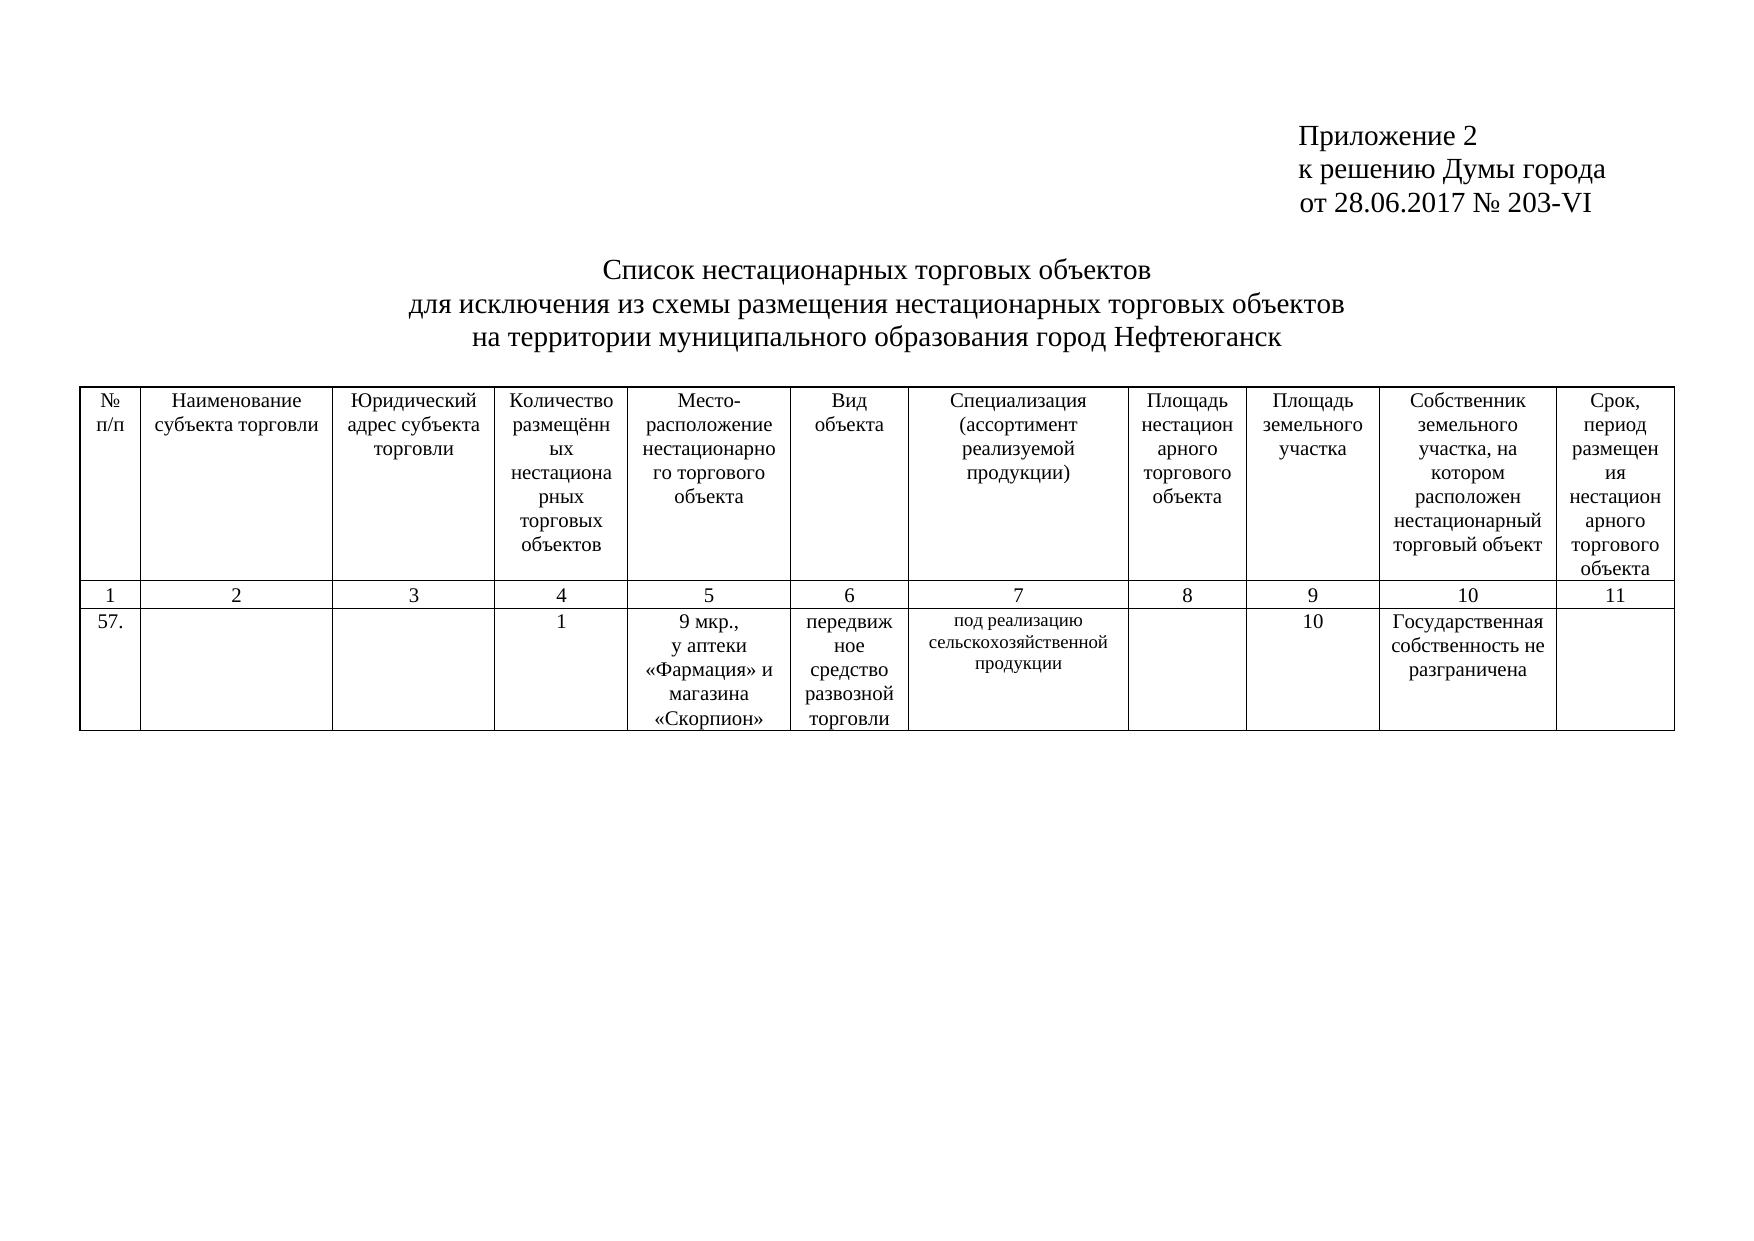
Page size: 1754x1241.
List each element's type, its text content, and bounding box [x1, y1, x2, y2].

table_cell [1129, 609, 1246, 729]
table_header № п/п [81, 388, 140, 580]
table_cell [1557, 609, 1674, 729]
table_header Место-расположение нестационарного торгового объекта [628, 388, 790, 580]
table_header Наименование субъекта торговли [141, 388, 332, 580]
table_cell передвижное средство развозной торговли [791, 609, 908, 729]
table_cell 2 [141, 581, 332, 608]
table_cell 6 [791, 581, 908, 608]
table_header Собственник земельного участка, на котором расположен нестационарный торговый объект [1380, 388, 1556, 580]
text для исключения из схемы размещения нестационарных торговых объектов [118, 286, 1636, 319]
table_cell 9 мкр., у аптеки «Фармация» и магазина «Скорпион» [628, 609, 790, 729]
table_cell [333, 609, 494, 729]
table_cell 8 [1129, 581, 1246, 608]
table_header Площадь земельного участка [1247, 388, 1379, 580]
table_cell 10 [1247, 609, 1379, 729]
table_cell 1 [495, 609, 627, 729]
table_cell 57. [81, 609, 140, 729]
table_header Количество размещённых нестационарных торговых объектов [495, 388, 627, 580]
table_cell 7 [909, 581, 1128, 608]
text к решению Думы города [1298, 152, 1636, 185]
table_header Площадь нестационарного торгового объекта [1129, 388, 1246, 580]
table_cell [141, 609, 332, 729]
text от 28.06.2017 № 203-VI [929, 185, 1636, 219]
table_cell 3 [333, 581, 494, 608]
table_header Юридический адрес субъекта торговли [333, 388, 494, 580]
table_cell 4 [495, 581, 627, 608]
table_header Срок, период размещения нестационарного торгового объекта [1557, 388, 1674, 580]
table_cell 5 [628, 581, 790, 608]
text Приложение 2 [1298, 118, 1636, 152]
text на территории муниципального образования город Нефтеюганск [118, 319, 1636, 353]
table_header Специализация (ассортимент реализуемой продукции) [909, 388, 1128, 580]
table_cell 10 [1380, 581, 1556, 608]
table_cell под реализацию сельскохозяйственной продукции [909, 609, 1128, 729]
table_cell 9 [1247, 581, 1379, 608]
table_header Вид объекта [791, 388, 908, 580]
text Список нестационарных торговых объектов [118, 252, 1636, 286]
table_cell 1 [81, 581, 140, 608]
table_cell Государственная собственность не разграничена [1380, 609, 1556, 729]
table_cell 11 [1557, 581, 1674, 608]
